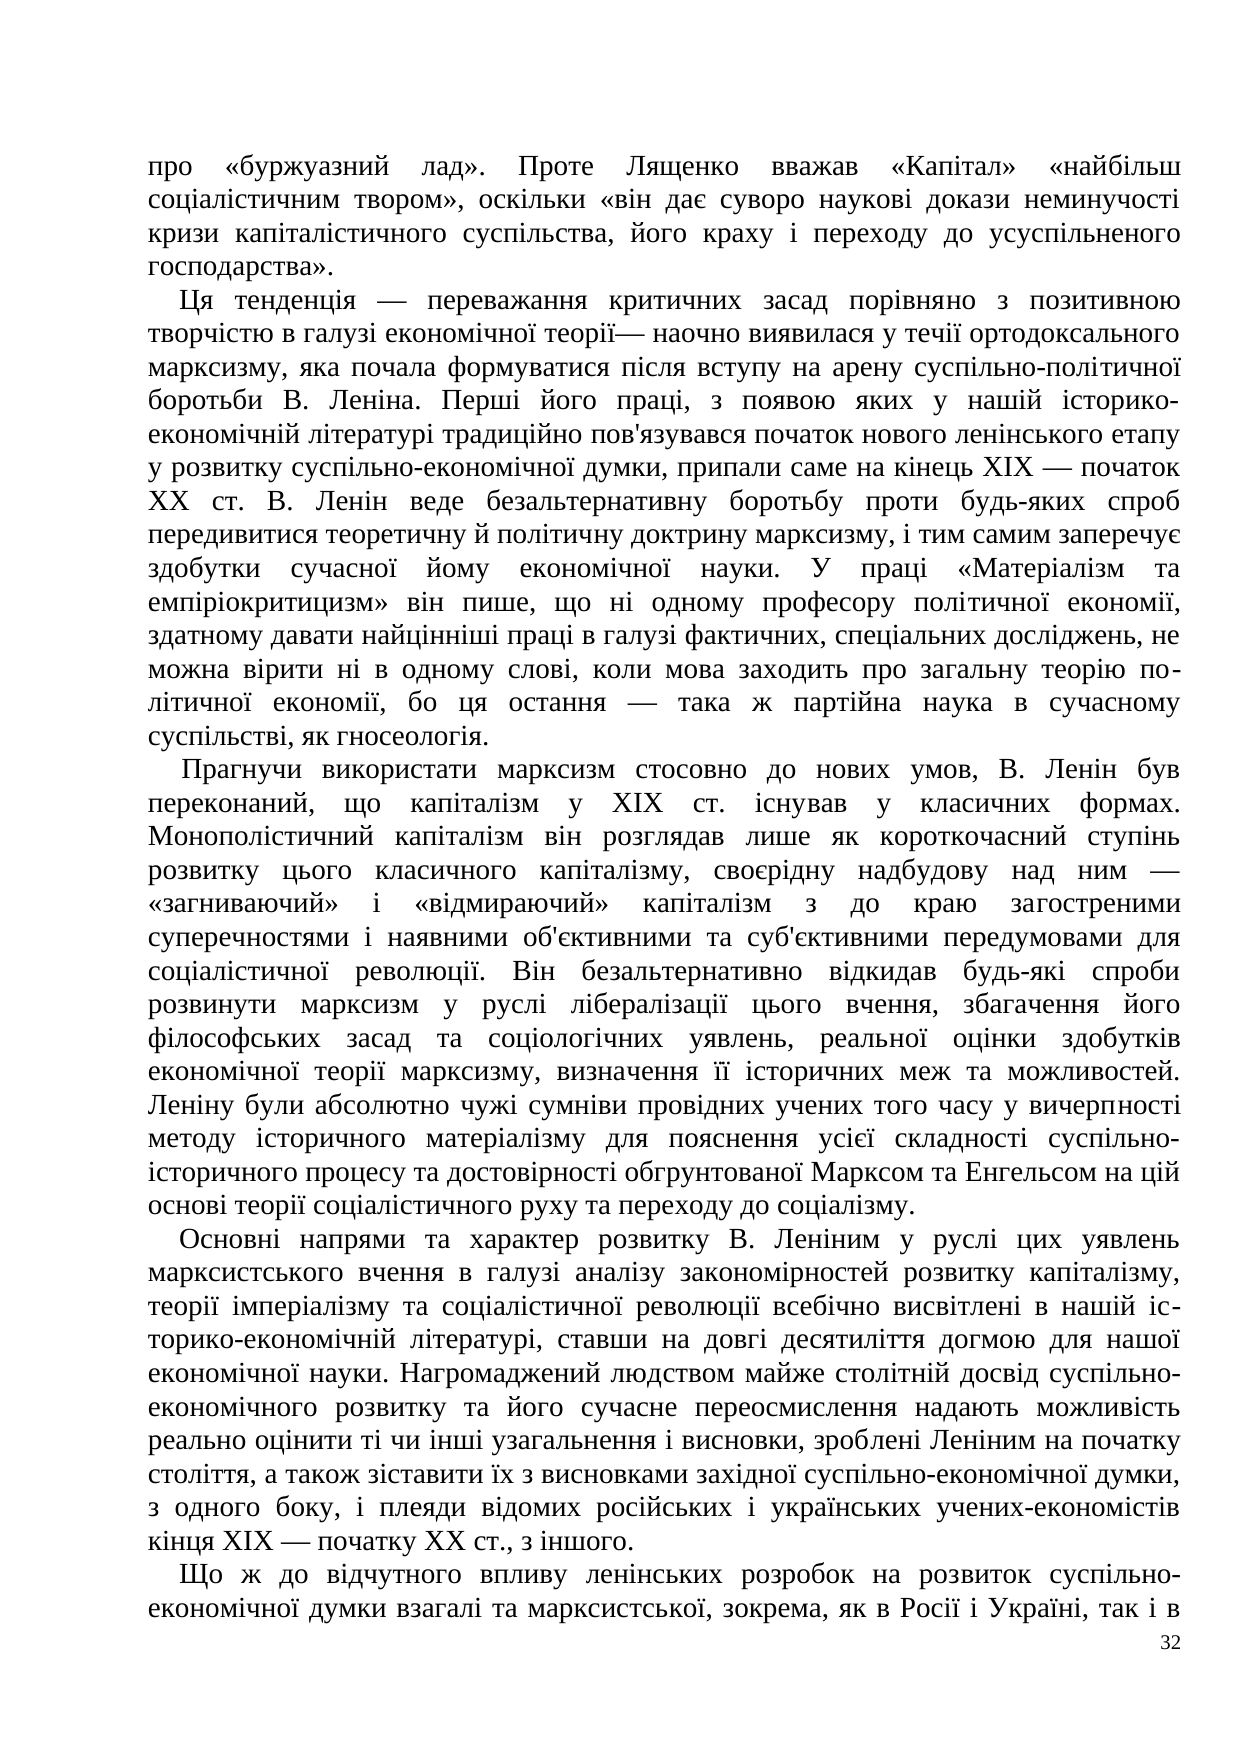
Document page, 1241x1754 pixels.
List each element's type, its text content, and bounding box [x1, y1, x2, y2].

text Основні напрями та характер розвитку В. Леніним у руслі цих уявлень марксистського вчення в галузі аналізу закономірностей розвитку капіталізму, теорії імперіалізму та соціалістичної революції всебічно висвітлені в нашій історико-економічній літературі, ставши на довгі десятиліття догмою для нашої економічної науки. Нагромаджений людством майже столітній досвід суспільно-економічного розвитку та його сучасне переосмислення надають можливість реально оцінити ті чи інші узагальнення і висновки, зроблені Леніним на початку століття, а також зіставити їх з висновками західної суспільно-економічної думки, з одного боку, і плеяди відомих російських і українських учених-економістів кінця XIX — початку XX ст., з іншого. [148, 1221, 1181, 1556]
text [148, 148, 1181, 282]
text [148, 1556, 1181, 1623]
text Ця тенденція — переважання критичних засад порівняно з позитивною творчістю в галузі економічної теорії— наочно виявилася у течії ортодоксального марксизму, яка почала формуватися після вступу на арену суспільно-політичної боротьби В. Леніна. Перші його праці, з появою яких у нашій історико-економічній літературі традиційно пов'язувався початок нового ленінського етапу у розвитку суспільно-економічної думки, припали саме на кінець XIX — початок XX ст. В. Ленін веде безальтернативну боротьбу проти будь-яких спроб передивитися теоретичну й політичну доктрину марксизму, і тим самим заперечує здобутки сучасної йому економічної науки. У праці «Матеріалізм та емпіріокритицизм» він пише, що ні одному професору політичної економії, здатному давати найцінніші праці в галузі фактичних, спеціальних досліджень, не можна вірити ні в одному слові, коли мова заходить про загальну теорію політичної економії, бо ця остання — така ж партійна наука в сучасному суспільстві, як гносеологія. [148, 282, 1181, 751]
text Прагнучи використати марксизм стосовно до нових умов, В. Ленін був переконаний, що капіталізм у XIX ст. існував у класичних формах. Монополістичний капіталізм він розглядав лише як короткочасний ступінь розвитку цього класичного капіталізму, своєрідну надбудову над ним — «загниваючий» і «відмираючий» капіталізм з до краю загостреними суперечностями і наявними об'єктивними та суб'єктивними передумовами для соціалістичної революції. Він безальтернативно відкидав будь-які спроби розвинути марксизм у руслі лібералізації цього вчення, збагачення його філософських засад та соціологічних уявлень, реальної оцінки здобутків економічної теорії марксизму, визначення її історичних меж та можливостей. Леніну були абсолютно чужі сумніви провідних учених того часу у вичерпності методу історичного матеріалізму для пояснення усієї складності суспільно-історичного процесу та достовірності обгрунтованої Марксом та Енгельсом на цій основі теорії соціалістичного руху та переходу до соціалізму. [148, 751, 1181, 1221]
